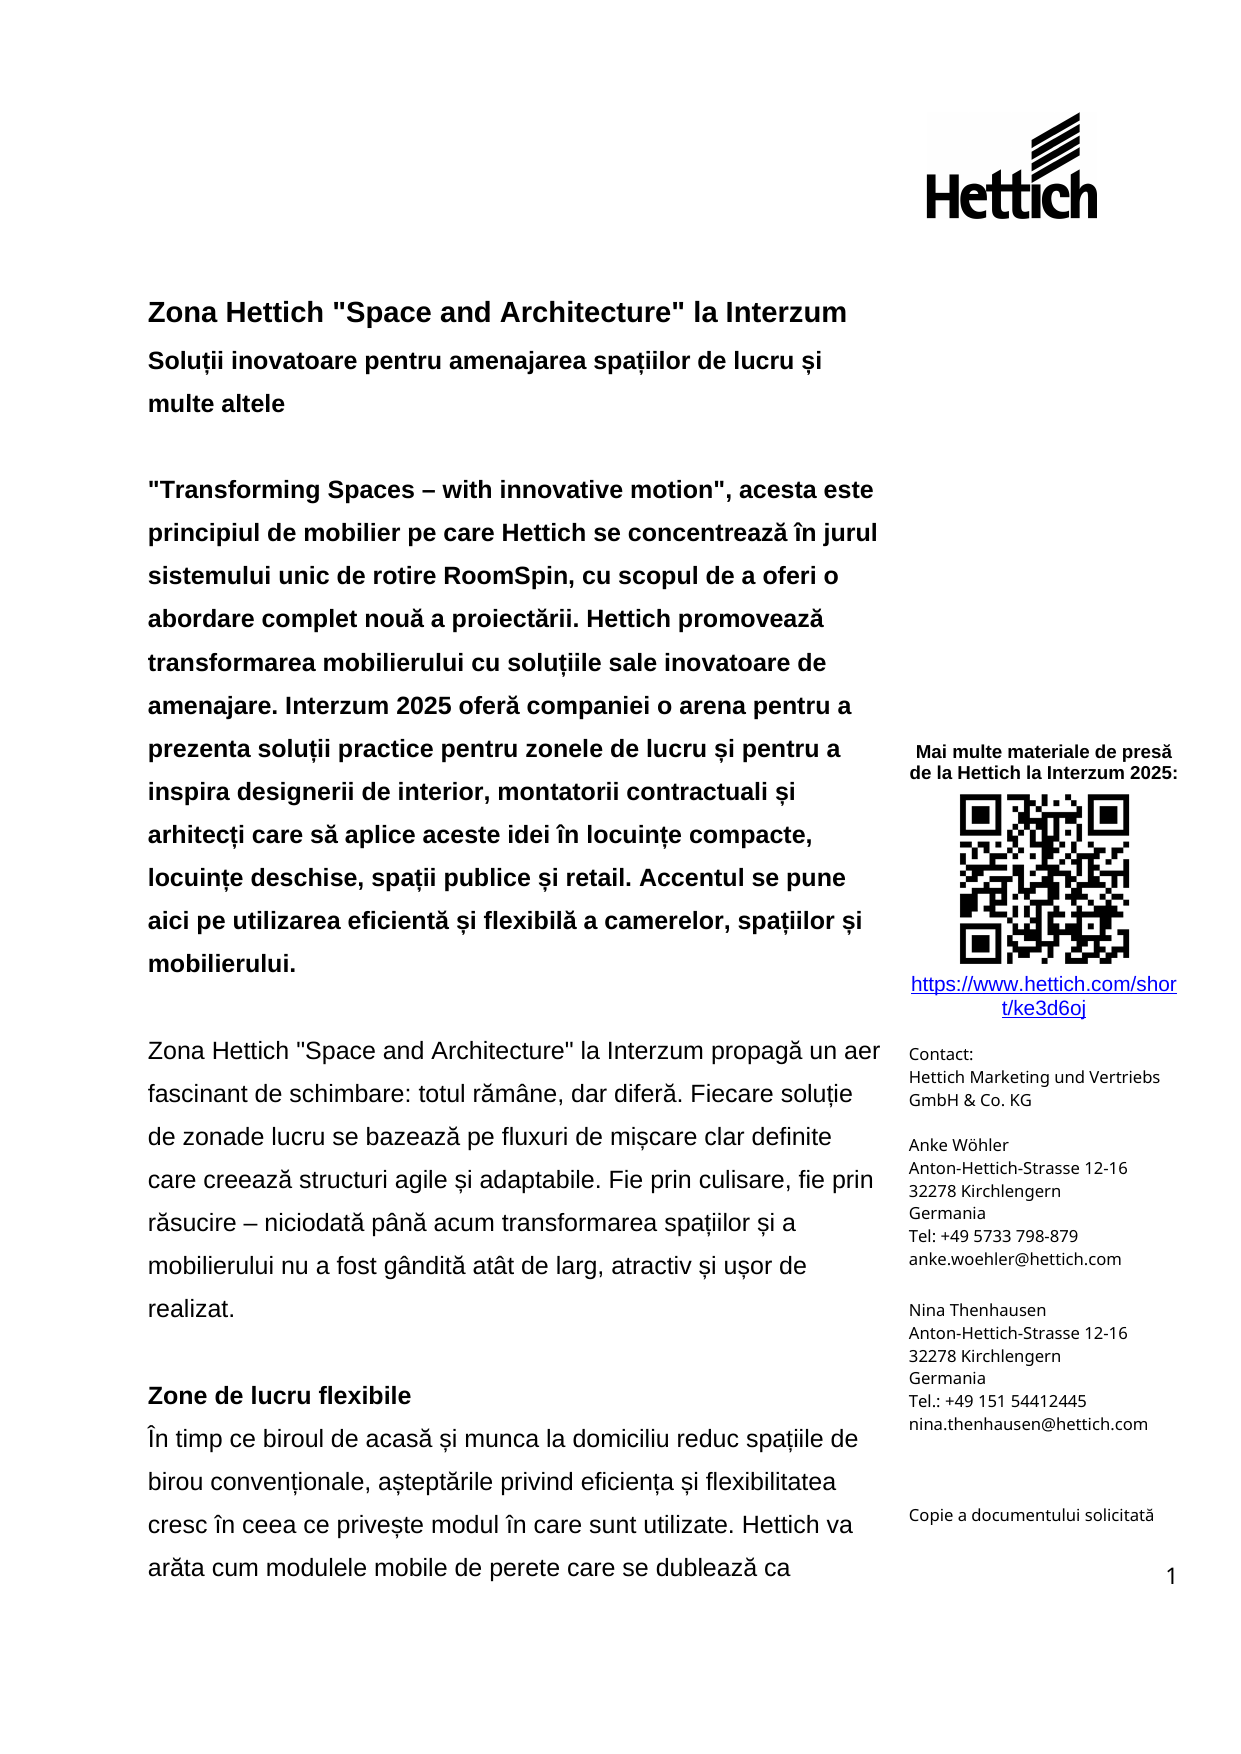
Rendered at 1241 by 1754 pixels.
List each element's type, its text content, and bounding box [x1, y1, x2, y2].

picture [926, 112, 1097, 219]
text Zona Hettich "Space and Architecture" la Interzum propagă un aer fascinant de schimbare: totul rămâne, dar diferă. Fiecare soluție de zonade lucru se bazează pe fluxuri de mișcare clar definite care creează structuri agile și adaptabile. Fie prin culisare, fie prin răsucire – niciodată până acum transformarea spațiilor și a mobilierului nu a fost gândită atât de larg, atractiv și ușor de realizat. [148, 1036, 886, 1323]
text "Transforming Spaces – with innovative motion", acesta este principiul de mobilier pe care Hettich se concentrează în jurul sistemului unic de rotire RoomSpin, cu scopul de a oferi o abordare complet nouă a proiectării. Hettich promovează transformarea mobilierului cu soluțiile sale inovatoare de amenajare. Interzum 2025 oferă companiei o arena pentru a prezenta soluții practice pentru zonele de lucru și pentru a inspira designerii de interior, montatorii contractuali și arhitecți care să aplice aceste idei în locuințe compacte, locuințe deschise, spații publice și retail. Accentul se pune aici pe utilizarea eficientă și flexibilă a camerelor, spațiilor și mobilierului. [148, 475, 886, 978]
text Zona Hettich "Space and Architecture" la Interzum [148, 295, 886, 329]
text Zone de lucru flexibile [148, 1381, 886, 1409]
text Soluții inovatoare pentru amenajarea spațiilor de lucru și multe altele [148, 346, 886, 417]
